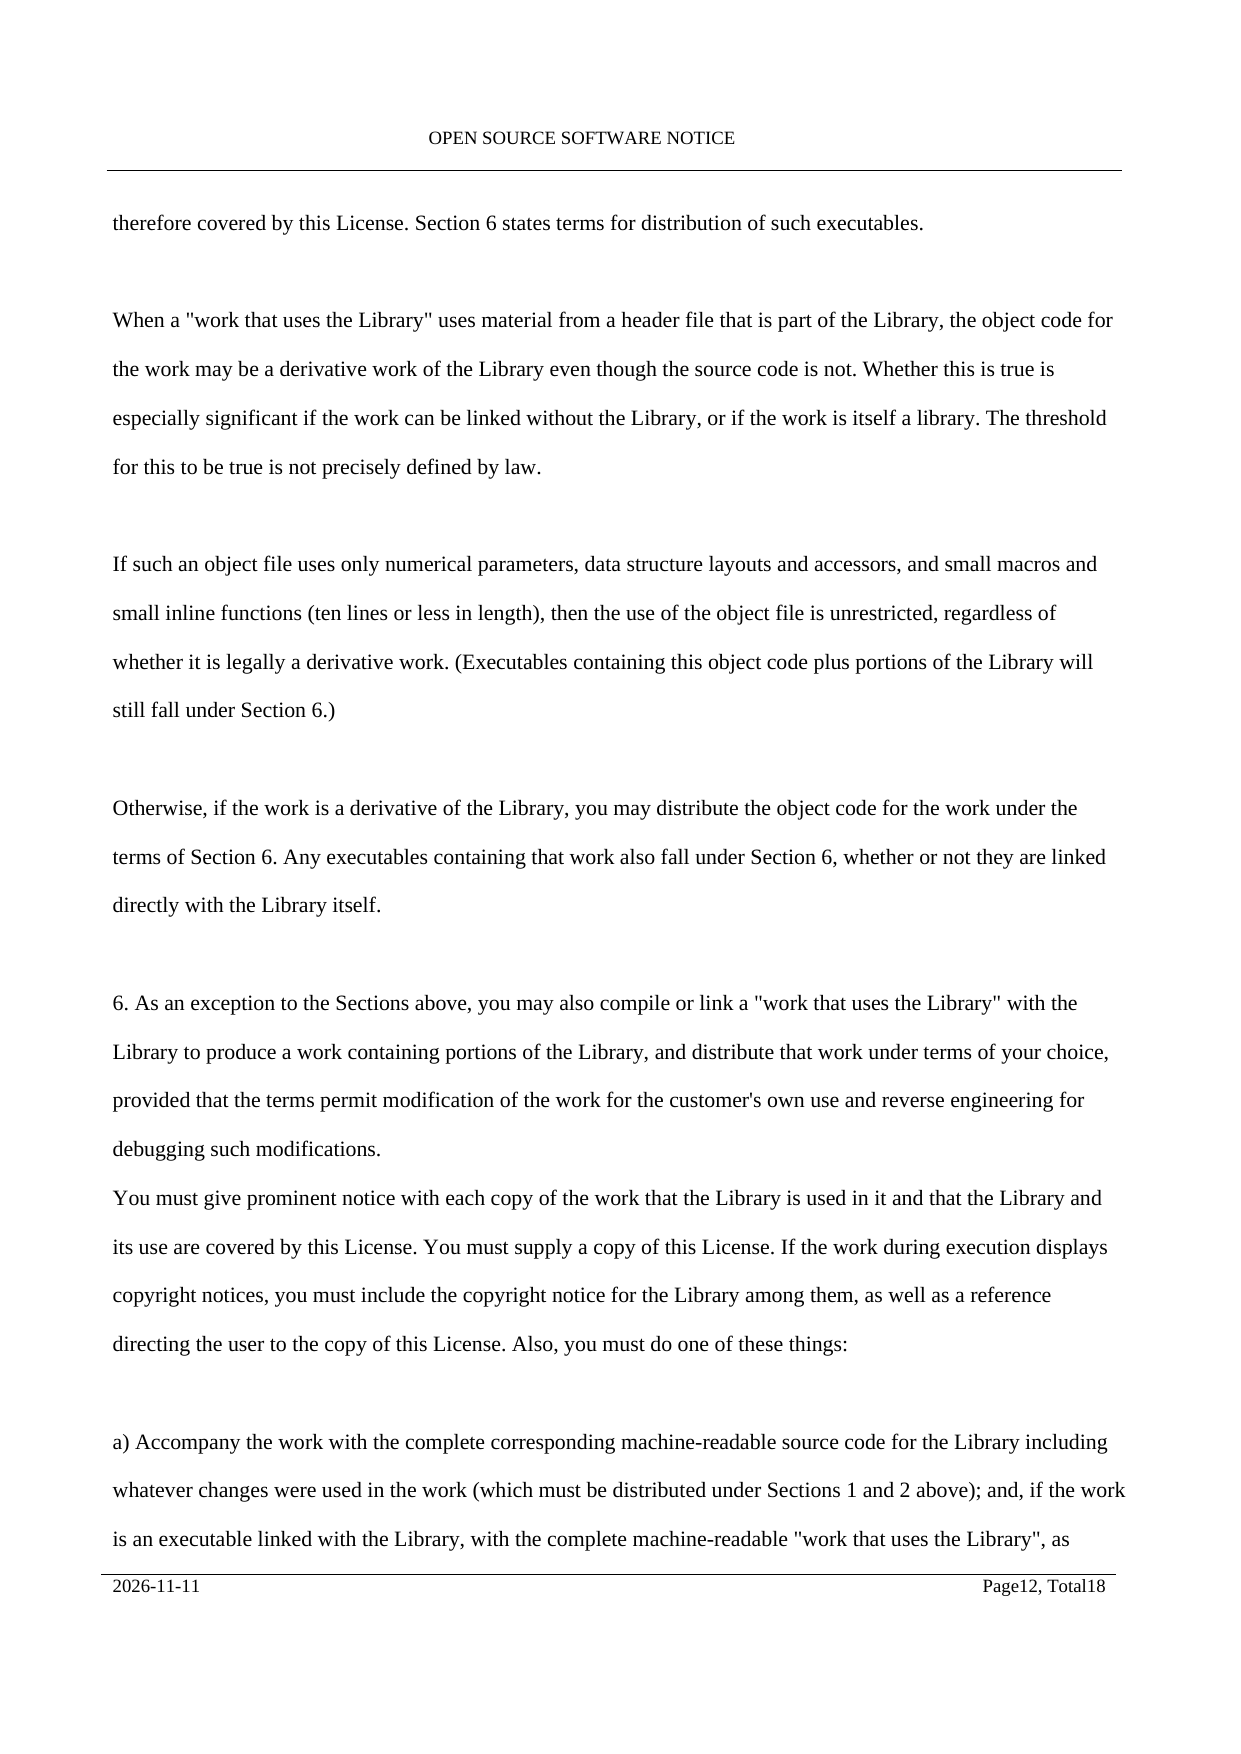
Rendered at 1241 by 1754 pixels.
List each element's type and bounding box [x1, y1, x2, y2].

text [112, 206, 1128, 1555]
